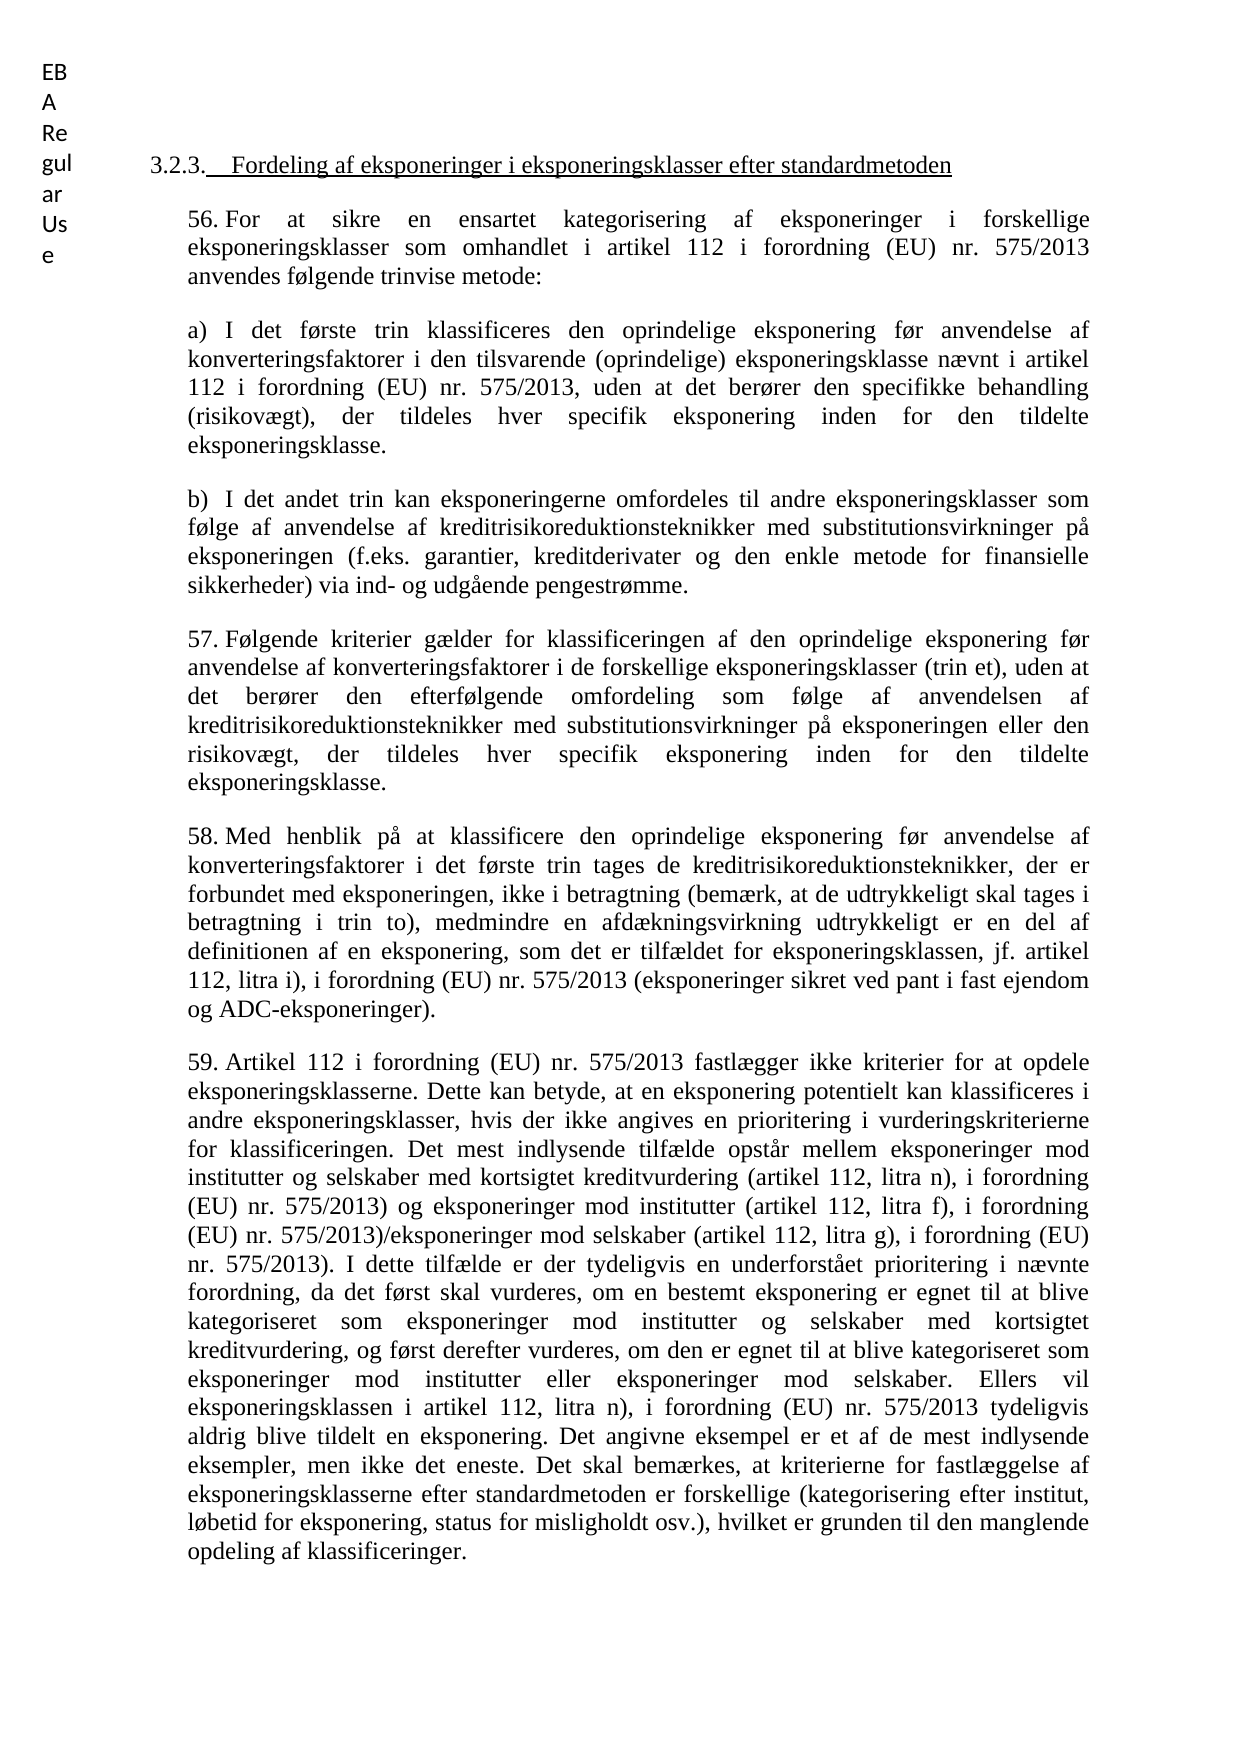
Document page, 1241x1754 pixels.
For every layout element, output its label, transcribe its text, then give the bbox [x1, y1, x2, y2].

text a) I det første trin klassificeres den oprindelige eksponering før anvendelse af konverteringsfaktorer i den tilsvarende (oprindelige) eksponeringsklasse nævnt i artikel 112 i forordning (EU) nr. 575/2013, uden at det berører den specifikke behandling (risikovægt), der tildeles hver specifik eksponering inden for den tildelte eksponeringsklasse. [187, 315, 1090, 459]
text b) I det andet trin kan eksponeringerne omfordeles til andre eksponeringsklasser som følge af anvendelse af kreditrisikoreduktionsteknikker med substitutionsvirkninger på eksponeringen (f.eks. garantier, kreditderivater og den enkle metode for finansielle sikkerheder) via ind- og udgående pengestrømme. [187, 484, 1090, 599]
list 3.2.3. Fordeling af eksponeringer i eksponeringsklasser efter standardmetoden [150, 150, 1090, 179]
